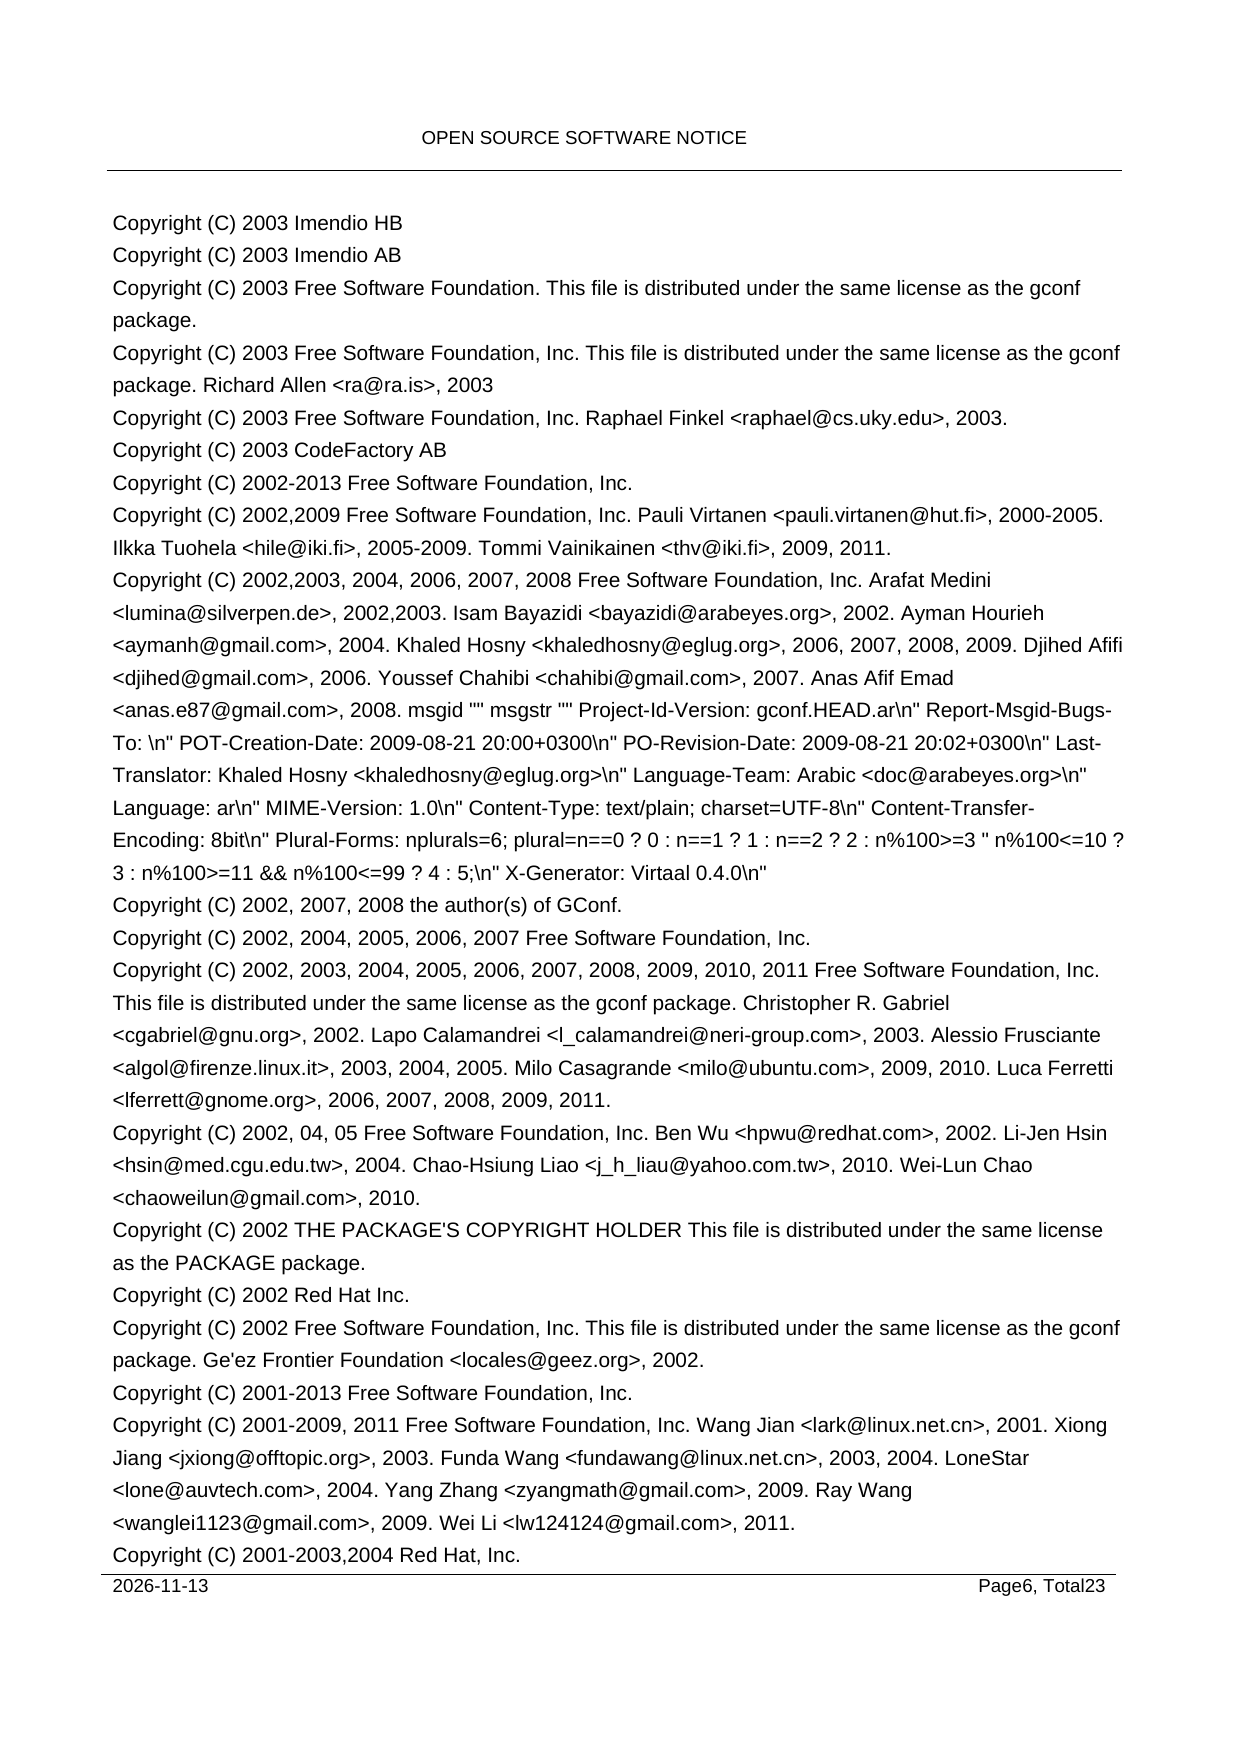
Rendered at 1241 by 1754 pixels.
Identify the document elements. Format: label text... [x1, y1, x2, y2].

text Copyright (C) 2002,2009 Free Software Foundation, Inc. Pauli Virtanen <pauli.virtanen@hut.fi>, 2000-2005. Ilkka Tuohela <hile@iki.fi>, 2005-2009. Tommi Vainikainen <thv@iki.fi>, 2009, 2011. [112, 499, 1128, 564]
text Copyright (C) 2002 Red Hat Inc. [112, 1279, 1128, 1311]
text Copyright (C) 2003 Free Software Foundation. This file is distributed under the same license as the gconf package. [112, 271, 1128, 336]
text Copyright (C) 2002-2013 Free Software Foundation, Inc. [112, 466, 1128, 499]
text Copyright (C) 2002,2003, 2004, 2006, 2007, 2008 Free Software Foundation, Inc. Arafat Medini <lumina@silverpen.de>, 2002,2003. Isam Bayazidi <bayazidi@arabeyes.org>, 2002. Ayman Hourieh <aymanh@gmail.com>, 2004. Khaled Hosny <khaledhosny@eglug.org>, 2006, 2007, 2008, 2009. Djihed Afifi <djihed@gmail.com>, 2006. Youssef Chahibi <chahibi@gmail.com>, 2007. Anas Afif Emad <anas.e87@gmail.com>, 2008. msgid "" msgstr "" Project-Id-Version: gconf.HEAD.ar\n" Report-Msgid-Bugs-To: \n" POT-Creation-Date: 2009-08-21 20:00+0300\n" PO-Revision-Date: 2009-08-21 20:02+0300\n" Last-Translator: Khaled Hosny <khaledhosny@eglug.org>\n" Language-Team: Arabic <doc@arabeyes.org>\n" Language: ar\n" MIME-Version: 1.0\n" Content-Type: text/plain; charset=UTF-8\n" Content-Transfer-Encoding: 8bit\n" Plural-Forms: nplurals=6; plural=n==0 ? 0 : n==1 ? 1 : n==2 ? 2 : n%100>=3 " n%100<=10 ? 3 : n%100>=11 && n%100<=99 ? 4 : 5;\n" X-Generator: Virtaal 0.4.0\n" [112, 564, 1128, 889]
text Copyright (C) 2002, 2007, 2008 the author(s) of GConf. [112, 889, 1128, 921]
text Copyright (C) 2002, 2003, 2004, 2005, 2006, 2007, 2008, 2009, 2010, 2011 Free Software Foundation, Inc. This file is distributed under the same license as the gconf package. Christopher R. Gabriel <cgabriel@gnu.org>, 2002. Lapo Calamandrei <l_calamandrei@neri-group.com>, 2003. Alessio Frusciante <algol@firenze.linux.it>, 2003, 2004, 2005. Milo Casagrande <milo@ubuntu.com>, 2009, 2010. Luca Ferretti <lferrett@gnome.org>, 2006, 2007, 2008, 2009, 2011. [112, 954, 1128, 1116]
text Copyright (C) 2002 Free Software Foundation, Inc. This file is distributed under the same license as the gconf package. Ge'ez Frontier Foundation <locales@geez.org>, 2002. [112, 1311, 1128, 1376]
text Copyright (C) 2002, 2004, 2005, 2006, 2007 Free Software Foundation, Inc. [112, 921, 1128, 954]
text Copyright (C) 2002 THE PACKAGE'S COPYRIGHT HOLDER This file is distributed under the same license as the PACKAGE package. [112, 1214, 1128, 1279]
text Copyright (C) 2003 Free Software Foundation, Inc. Raphael Finkel <raphael@cs.uky.edu>, 2003. [112, 401, 1128, 434]
text Copyright (C) 2003 Imendio HB [112, 206, 1128, 239]
text Copyright (C) 2002, 04, 05 Free Software Foundation, Inc. Ben Wu <hpwu@redhat.com>, 2002. Li-Jen Hsin <hsin@med.cgu.edu.tw>, 2004. Chao-Hsiung Liao <j_h_liau@yahoo.com.tw>, 2010. Wei-Lun Chao <chaoweilun@gmail.com>, 2010. [112, 1116, 1128, 1214]
text Copyright (C) 2003 CodeFactory AB [112, 434, 1128, 466]
text Copyright (C) 2001-2009, 2011 Free Software Foundation, Inc. Wang Jian <lark@linux.net.cn>, 2001. Xiong Jiang <jxiong@offtopic.org>, 2003. Funda Wang <fundawang@linux.net.cn>, 2003, 2004. LoneStar <lone@auvtech.com>, 2004. Yang Zhang <zyangmath@gmail.com>, 2009. Ray Wang <wanglei1123@gmail.com>, 2009. Wei Li <lw124124@gmail.com>, 2011. [112, 1409, 1128, 1539]
text Copyright (C) 2003 Free Software Foundation, Inc. This file is distributed under the same license as the gconf package. Richard Allen <ra@ra.is>, 2003 [112, 336, 1128, 401]
text Copyright (C) 2003 Imendio AB [112, 239, 1128, 271]
text Copyright (C) 2001-2003,2004 Red Hat, Inc. [112, 1539, 1128, 1571]
text Copyright (C) 2001-2013 Free Software Foundation, Inc. [112, 1376, 1128, 1409]
